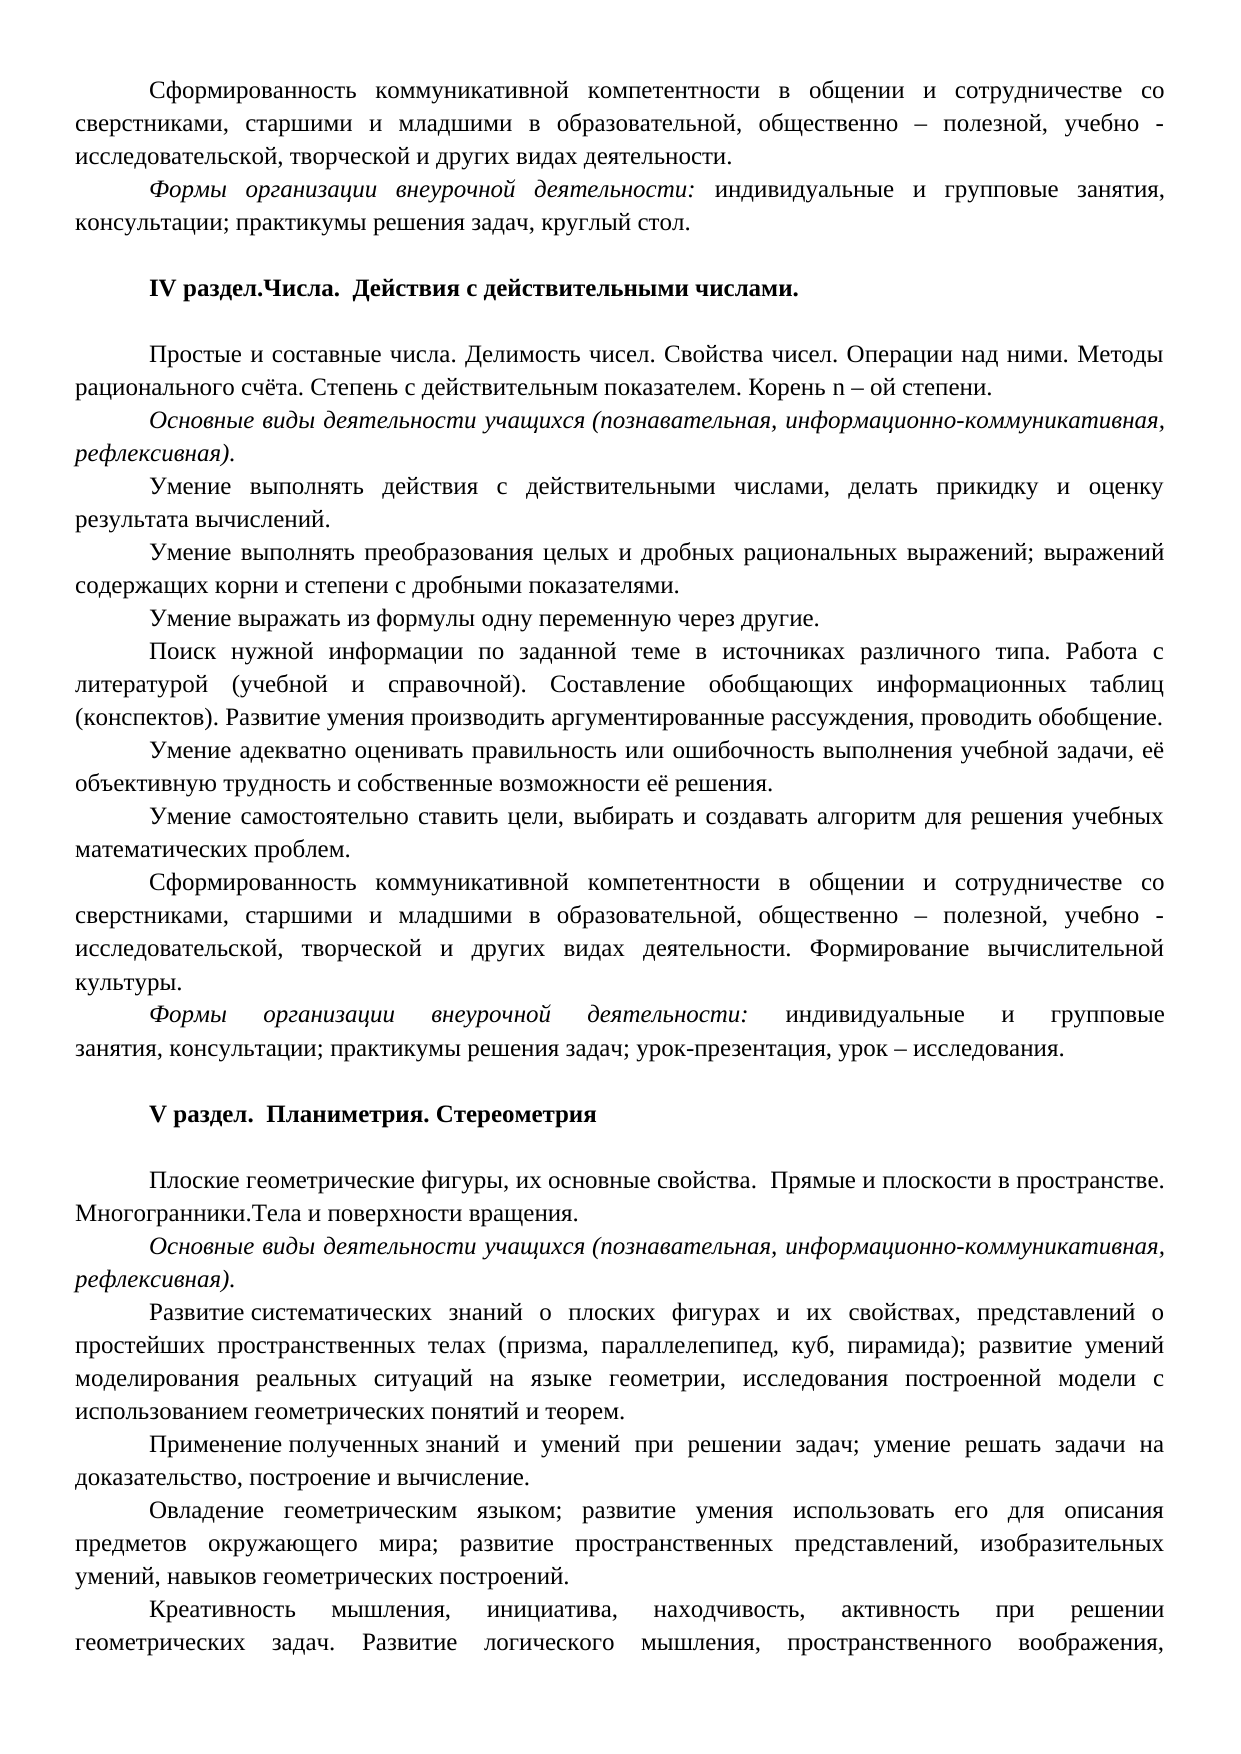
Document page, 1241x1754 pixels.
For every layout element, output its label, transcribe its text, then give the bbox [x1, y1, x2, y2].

text Формы организации внеурочной деятельности: индивидуальные и групповые занятия, консультации; практикумы решения задач, круглый стол. [75, 174, 1165, 236]
text Основные виды деятельности учащихся (познавательная, информационно-коммуникативная, рефлексивная). [75, 405, 1165, 467]
text Умение выполнять действия с действительными числами, делать прикидку и оценку результата вычислений. [75, 471, 1165, 533]
text Умение выражать из формулы одну переменную через другие. [75, 603, 1165, 632]
text Применение полученных знаний и умений при решении задач; умение решать задачи на доказательство, построение и вычисление. [75, 1429, 1165, 1491]
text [75, 1594, 1165, 1656]
text Основные виды деятельности учащихся (познавательная, информационно-коммуникативная, рефлексивная). [75, 1231, 1165, 1292]
text Плоские геометрические фигуры, их основные свойства. Прямые и плоскости в пространстве. Многогранники.Тела и поверхности вращения. [75, 1165, 1165, 1226]
text Умение выполнять преобразования целых и дробных рациональных выражений; выражений содержащих корни и степени с дробными показателями. [75, 537, 1165, 599]
text Овладение геометрическим языком; развитие умения использовать его для описания предметов окружающего мира; развитие пространственных представлений, изобразительных умений, навыков геометрических построений. [75, 1495, 1165, 1590]
text Простые и составные числа. Делимость чисел. Свойства чисел. Операции над ними. Методы рационального счёта. Степень с действительным показателем. Корень n – ой степени. [75, 339, 1165, 401]
text Сформированность коммуникативной компетентности в общении и сотрудничестве со сверстниками, старшими и младшими в образовательной, общественно – полезной, учебно - исследовательской, творческой и других видах деятельности. Формирование вычислительной культуры. [75, 867, 1165, 995]
text IV раздел.Числа. Действия с действительными числами. [75, 273, 1165, 302]
text Умение адекватно оценивать правильность или ошибочность выполнения учебной задачи, её объективную трудность и собственные возможности её решения. [75, 735, 1165, 797]
text Умение самостоятельно ставить цели, выбирать и создавать алгоритм для решения учебных математических проблем. [75, 801, 1165, 863]
text Поиск нужной информации по заданной теме в источниках различного типа. Работа с литературой (учебной и справочной). Составление обобщающих информационных таблиц (конспектов). Развитие умения производить аргументированные рассуждения, проводить обобщение. [75, 636, 1165, 731]
text Формы организации внеурочной деятельности: индивидуальные и групповые занятия, консультации; практикумы решения задач; урок-презентация, урок – исследования. [75, 999, 1165, 1061]
text Развитие систематических знаний о плоских фигурах и их свойствах, представлений о простейших пространственных телах (призма, параллелепипед, куб, пирамида); развитие умений моделирования реальных ситуаций на языке геометрии, исследования построенной модели с использованием геометрических понятий и теорем. [75, 1297, 1165, 1424]
text V раздел. Планиметрия. Стереометрия [75, 1099, 1165, 1127]
text Сформированность коммуникативной компетентности в общении и сотрудничестве со сверстниками, старшими и младшими в образовательной, общественно – полезной, учебно - исследовательской, творческой и других видах деятельности. [75, 75, 1165, 170]
